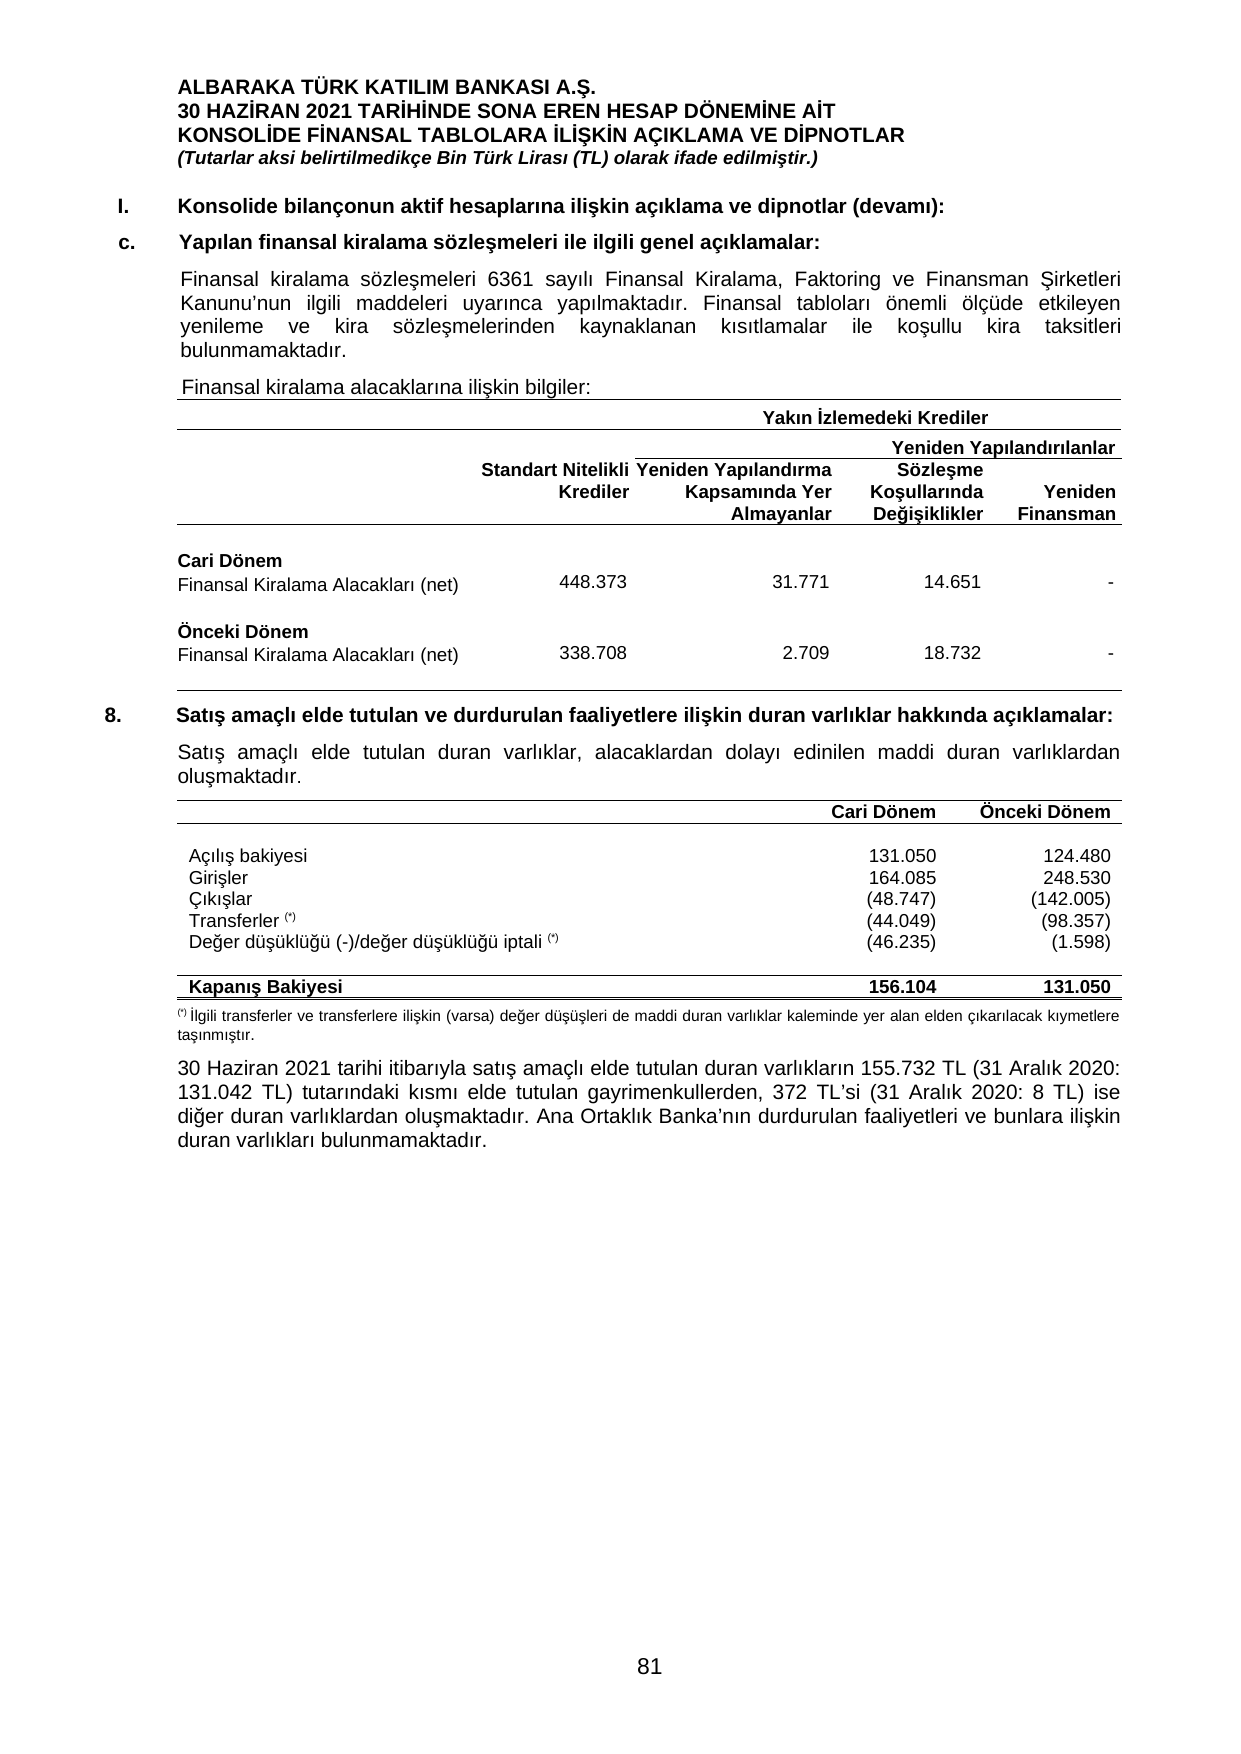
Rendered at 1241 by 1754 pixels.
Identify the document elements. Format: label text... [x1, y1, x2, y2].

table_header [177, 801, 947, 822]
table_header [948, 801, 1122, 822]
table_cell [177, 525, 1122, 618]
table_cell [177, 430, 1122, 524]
text 30 Haziran 2021 tarihi itibarıyla satış amaçlı elde tutulan duran varlıkların 155.732 TL (31 Aralık 2020: 131.042 TL) tutarındaki kısmı elde tutulan gayrimenkullerden, 372 TL’si (31 Aralık 2020: 8 TL) ise diğer duran varlıklardan oluşmaktadır. Ana Ortaklık Banka’nın durdurulan faaliyetleri ve bunlara ilişkin duran varlıkları bulunmamaktadır. [177, 1056, 1122, 1152]
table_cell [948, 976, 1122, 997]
text 8. Satış amaçlı elde tutulan ve durdurulan faaliyetlere ilişkin duran varlıklar hakkında açıklamalar: [104, 703, 1160, 727]
text Finansal kiralama alacaklarına ilişkin bilgiler: [181, 375, 1160, 399]
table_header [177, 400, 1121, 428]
text Finansal kiralama sözleşmeleri 6361 sayılı Finansal Kiralama, Faktoring ve Finansman Şirketleri Kanunu’nun ilgili maddeleri uyarınca yapılmaktadır. Finansal tabloları önemli ölçüde etkileyen yenileme ve kira sözleşmelerinden kaynaklanan kısıtlamalar ile koşullu kira taksitleri bulunmamaktadır. [180, 266, 1122, 362]
text (*) İlgili transferler ve transferlere ilişkin (varsa) değer düşüşleri de maddi duran varlıklar kaleminde yer alan elden çıkarılacak kıymetlere taşınmıştır. [177, 1006, 1122, 1044]
text Satış amaçlı elde tutulan duran varlıklar, alacaklardan dolayı edinilen maddi duran varlıklardan oluşmaktadır. [177, 739, 1122, 787]
text c. Yapılan finansal kiralama sözleşmeleri ile ilgili genel açıklamalar: [118, 230, 1160, 254]
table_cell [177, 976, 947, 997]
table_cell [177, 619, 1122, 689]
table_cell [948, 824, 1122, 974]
text I. Konsolide bilançonun aktif hesaplarına ilişkin açıklama ve dipnotlar (devamı): [117, 193, 1122, 217]
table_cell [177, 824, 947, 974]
